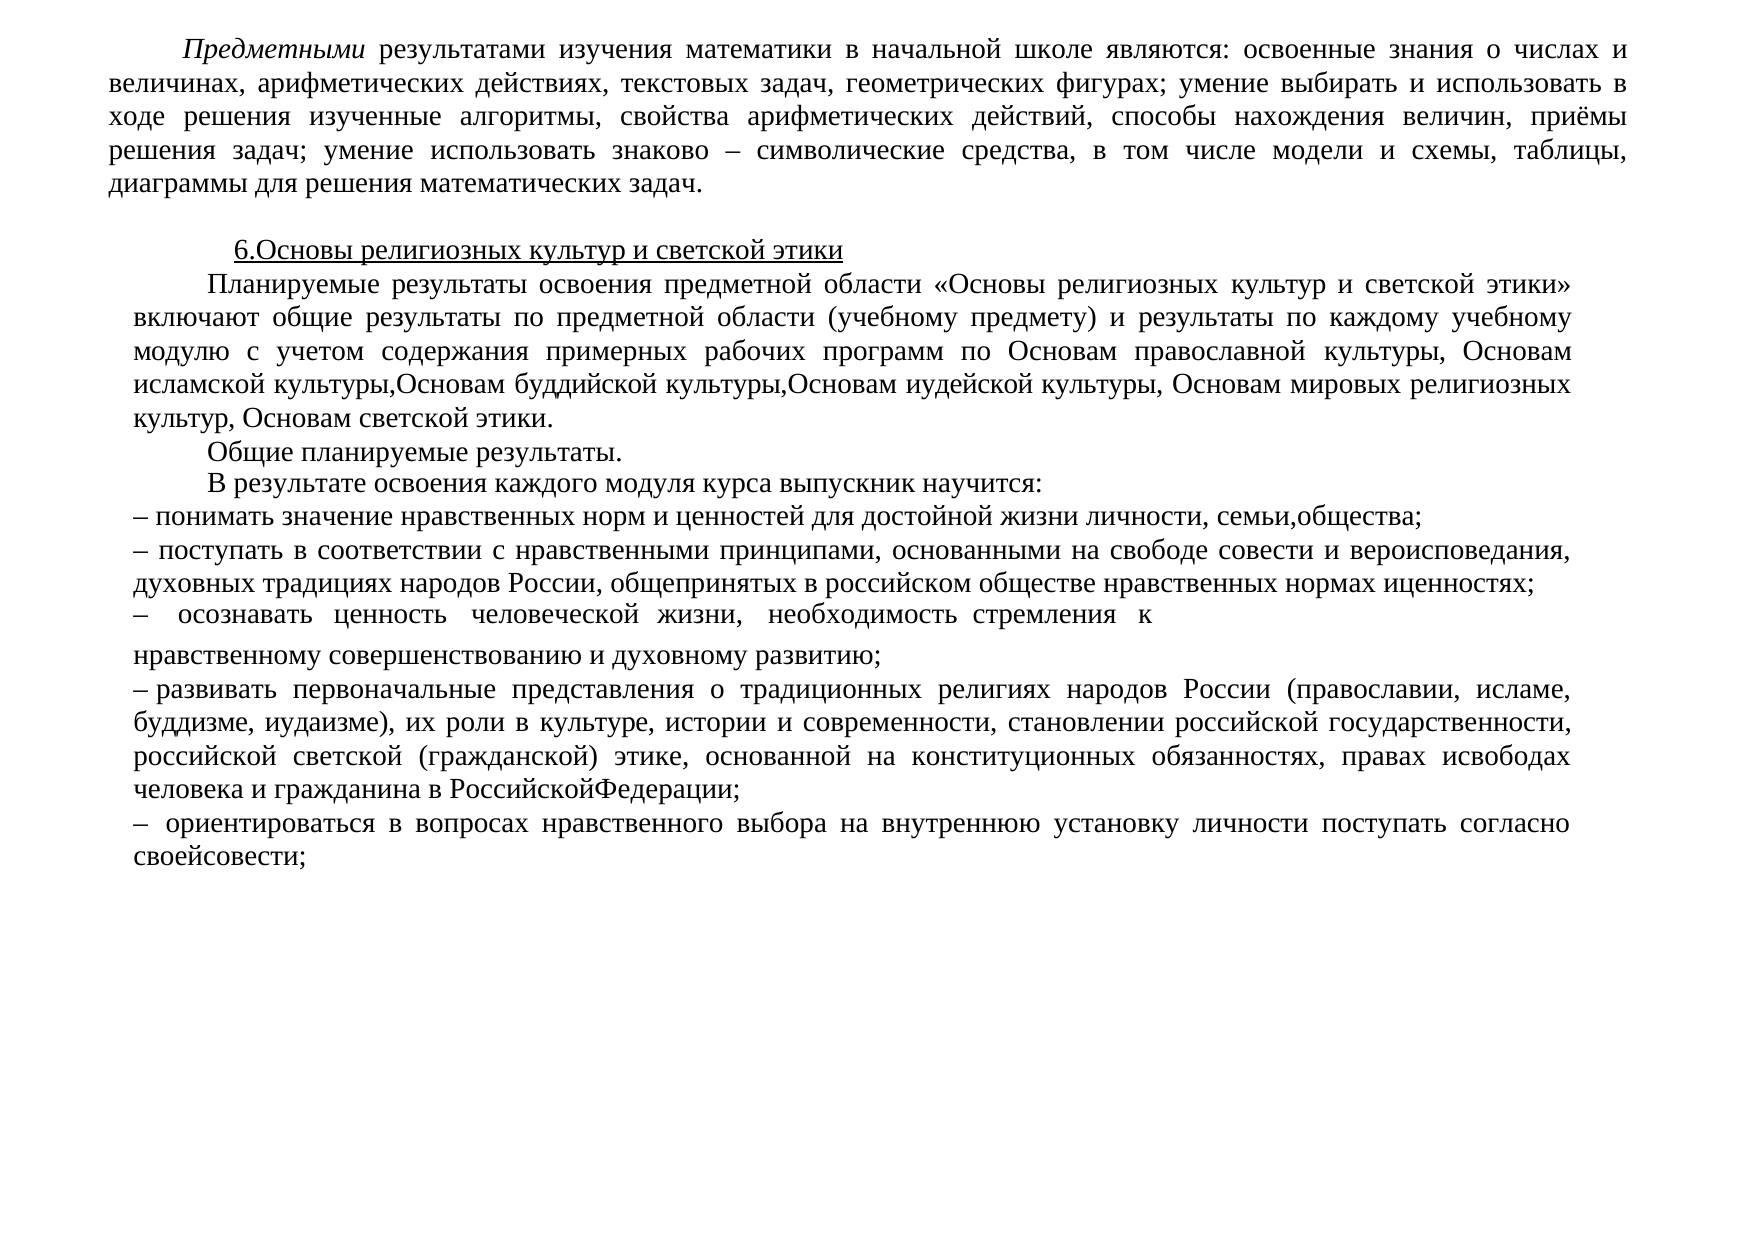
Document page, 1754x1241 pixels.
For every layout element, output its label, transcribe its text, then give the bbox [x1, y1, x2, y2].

text нравственному совершенствованию и духовному развитию; [133, 637, 1629, 671]
list поступать в соответствии с нравственными принципами, основанными на свободе совести и вероисповедания, духовных традициях народов России, общепринятых в российском обществе нравственных нормах иценностях; [133, 532, 1572, 599]
text 6.Основы религиозных культур и светской этики [234, 232, 1629, 266]
list осознавать ценность человеческой жизни, необходимость стремления к [133, 599, 1629, 630]
text Общие планируемые результаты. [207, 434, 1629, 468]
text Предметными результатами изучения математики в начальной школе являются: освоенные знания о числах и величинах, арифметических действиях, текстовых задач, геометрических фигурах; умение выбирать и использовать в ходе решения изученные алгоритмы, свойства арифметических действий, способы нахождения величин, приёмы решения задач; умение использовать знаково – символические средства, в том числе модели и схемы, таблицы, диаграммы для решения математических задач. [108, 31, 1629, 199]
text В результате освоения каждого модуля курса выпускник научится: [207, 468, 1629, 498]
list понимать значение нравственных норм и ценностей для достойной жизни личности, семьи,общества; [133, 498, 1571, 532]
list ориентироваться в вопросах нравственного выбора на внутреннюю установку личности поступать согласно своейсовести; [133, 805, 1572, 872]
text Планируемые результаты освоения предметной области «Основы религиозных культур и светской этики» включают общие результаты по предметной области (учебному предмету) и результаты по каждому учебному модулю с учетом содержания примерных рабочих программ по Основам православной культуры, Основам исламской культуры,Основам буддийской культуры,Основам иудейской культуры, Основам мировых религиозных культур, Основам светской этики. [133, 266, 1572, 434]
list развивать первоначальные представления о традиционных религиях народов России (православии, исламе, буддизме, иудаизме), их роли в культуре, истории и современности, становлении российской государственности, российской светской (гражданской) этике, основанной на конституционных обязанностях, правах исвободах человека и гражданина в РоссийскойФедерации; [133, 671, 1572, 805]
